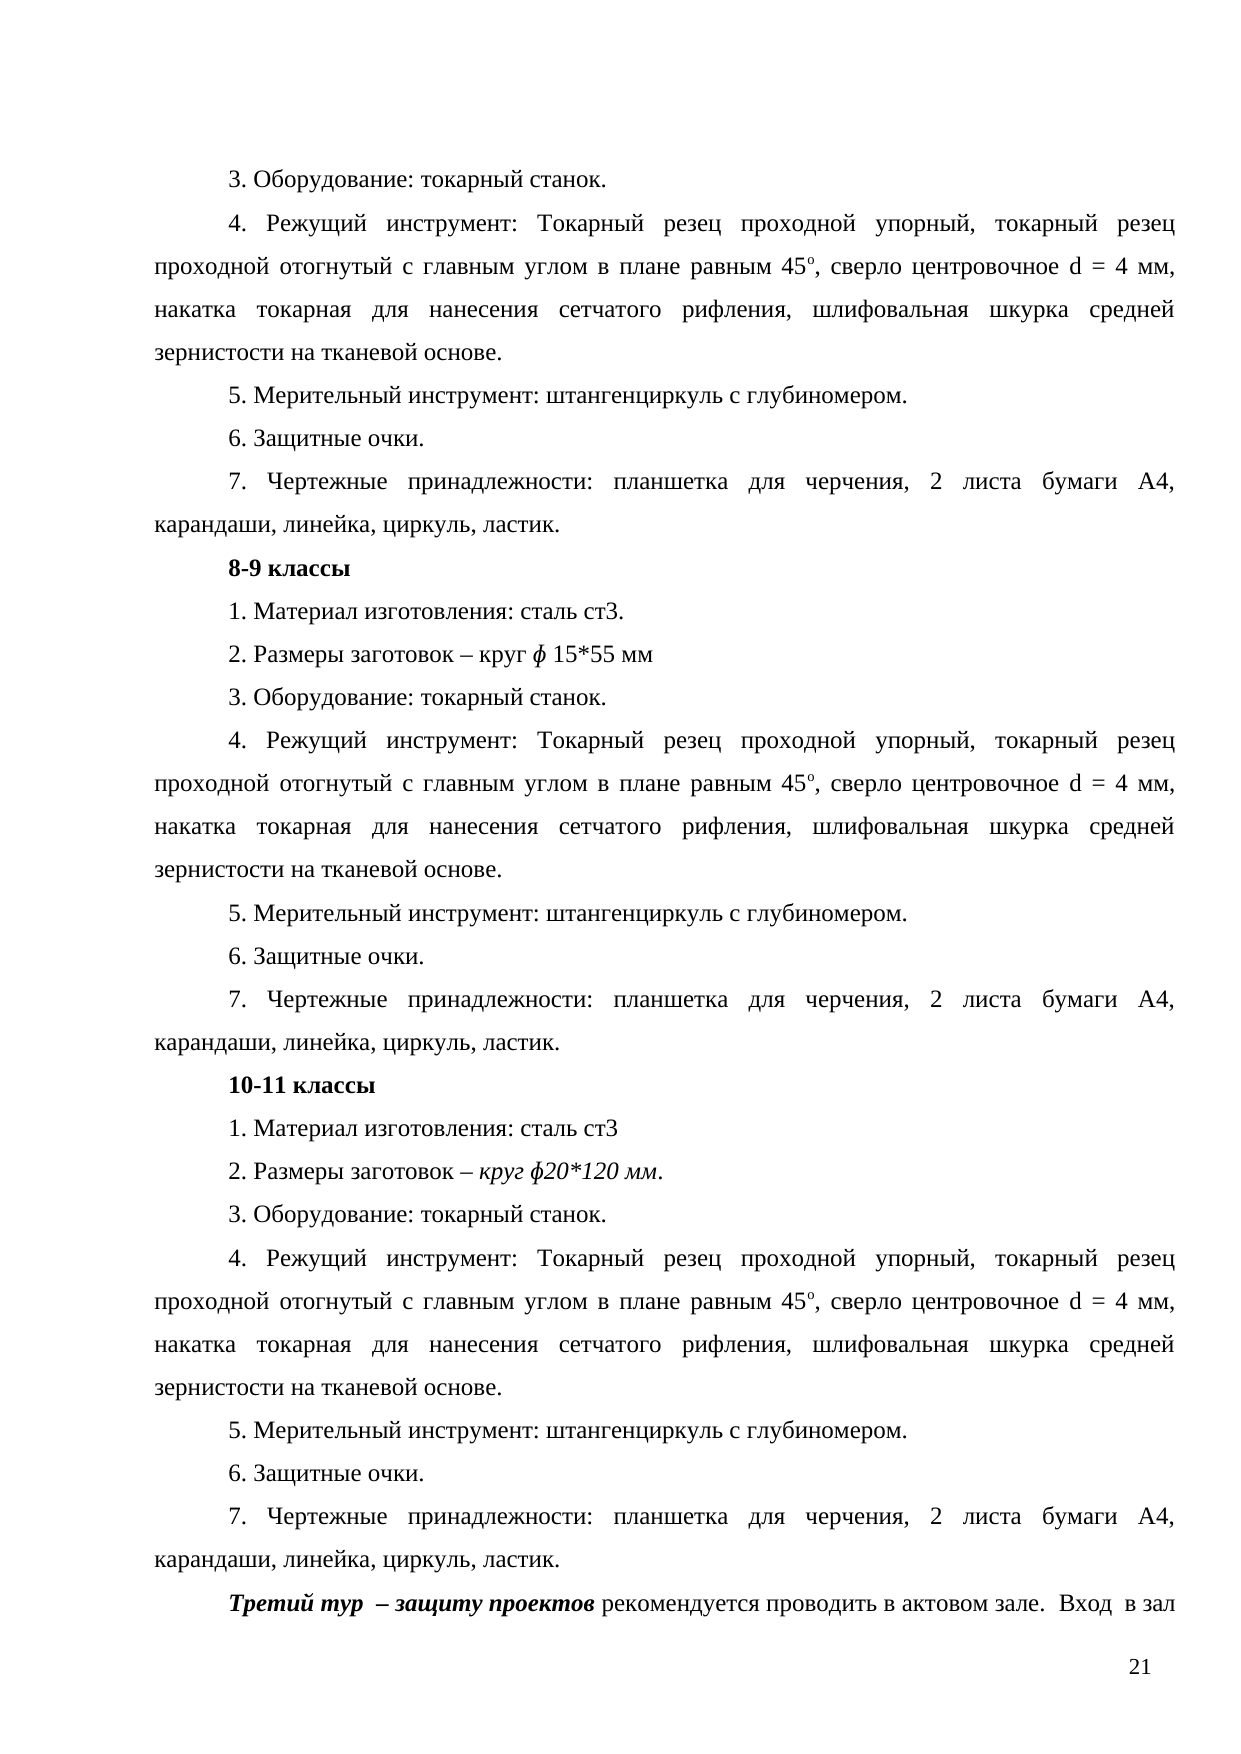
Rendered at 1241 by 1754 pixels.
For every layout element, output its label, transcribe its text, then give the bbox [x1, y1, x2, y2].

text 7. Чертежные принадлежности: планшетка для черчения, 2 листа бумаги А4, карандаши, линейка, циркуль, ластик. [154, 984, 1176, 1056]
text 5. Мерительный инструмент: штангенциркуль с глубиномером. [154, 380, 1176, 409]
text 10-11 классы [154, 1070, 1176, 1099]
text 2. Размеры заготовок – круг ɸ 15*55 мм [154, 639, 1176, 668]
text 7. Чертежные принадлежности: планшетка для черчения, 2 листа бумаги А4, карандаши, линейка, циркуль, ластик. [154, 1501, 1176, 1573]
text 1. Материал изготовления: сталь ст3 [154, 1113, 1176, 1142]
text 4. Режущий инструмент: Токарный резец проходной упорный, токарный резец проходной отогнутый с главным углом в плане равным 45о, сверло центровочное d = 4 мм, накатка токарная для нанесения сетчатого рифления, шлифовальная шкурка средней зернистости на тканевой основе. [154, 1243, 1176, 1401]
text 3. Оборудование: токарный станок. [154, 1199, 1176, 1228]
text 6. Защитные очки. [154, 941, 1176, 969]
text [154, 1588, 1176, 1616]
text 7. Чертежные принадлежности: планшетка для черчения, 2 листа бумаги А4, карандаши, линейка, циркуль, ластик. [154, 466, 1176, 538]
text 6. Защитные очки. [154, 1458, 1176, 1487]
text 4. Режущий инструмент: Токарный резец проходной упорный, токарный резец проходной отогнутый с главным углом в плане равным 45о, сверло центровочное d = 4 мм, накатка токарная для нанесения сетчатого рифления, шлифовальная шкурка средней зернистости на тканевой основе. [154, 725, 1176, 883]
text 4. Режущий инструмент: Токарный резец проходной упорный, токарный резец проходной отогнутый с главным углом в плане равным 45о, сверло центровочное d = 4 мм, накатка токарная для нанесения сетчатого рифления, шлифовальная шкурка средней зернистости на тканевой основе. [154, 208, 1176, 366]
text 5. Мерительный инструмент: штангенциркуль с глубиномером. [154, 1415, 1176, 1444]
text 2. Размеры заготовок – круг ɸ20*120 мм. [154, 1156, 1176, 1185]
text 3. Оборудование: токарный станок. [154, 682, 1176, 711]
text 8-9 классы [154, 553, 1176, 581]
text 6. Защитные очки. [154, 423, 1176, 452]
text 5. Мерительный инструмент: штангенциркуль с глубиномером. [154, 898, 1176, 926]
text 3. Оборудование: токарный станок. [154, 164, 1176, 193]
text 1. Материал изготовления: сталь ст3. [154, 596, 1176, 624]
